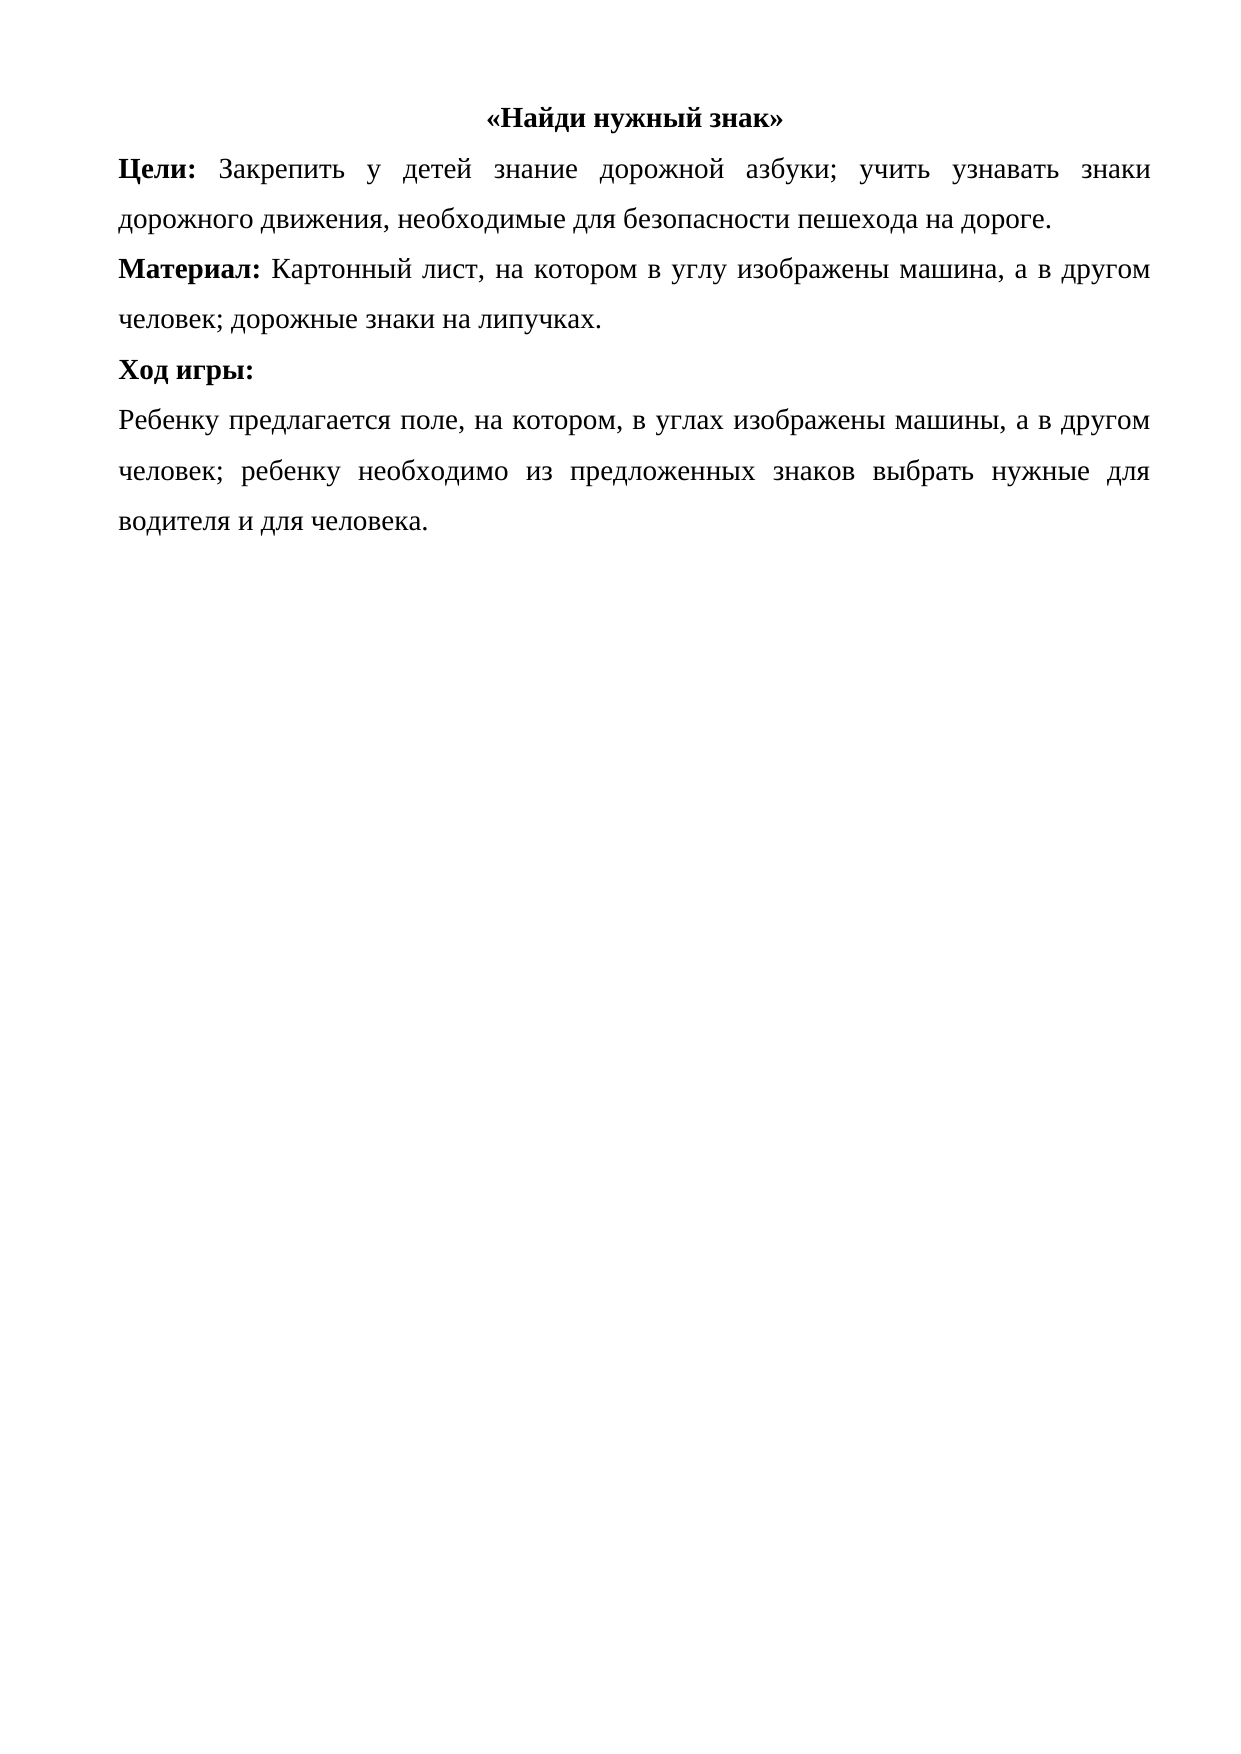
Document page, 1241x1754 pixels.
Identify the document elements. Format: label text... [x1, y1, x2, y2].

text «Найди нужный знак» [118, 100, 1152, 134]
text Материал: Картонный лист, на котором в углу изображены машина, а в другом человек; дорожные знаки на липучках. [118, 251, 1152, 335]
text Ход игры: [118, 352, 1152, 386]
text Ребенку предлагается поле, на котором, в углах изображены машины, а в другом человек; ребенку необходимо из предложенных знаков выбрать нужные для водителя и для человека. [118, 402, 1152, 536]
text Цели: Закрепить у детей знание дорожной азбуки; учить узнавать знаки дорожного движения, необходимые для безопасности пешехода на дороге. [118, 151, 1152, 234]
